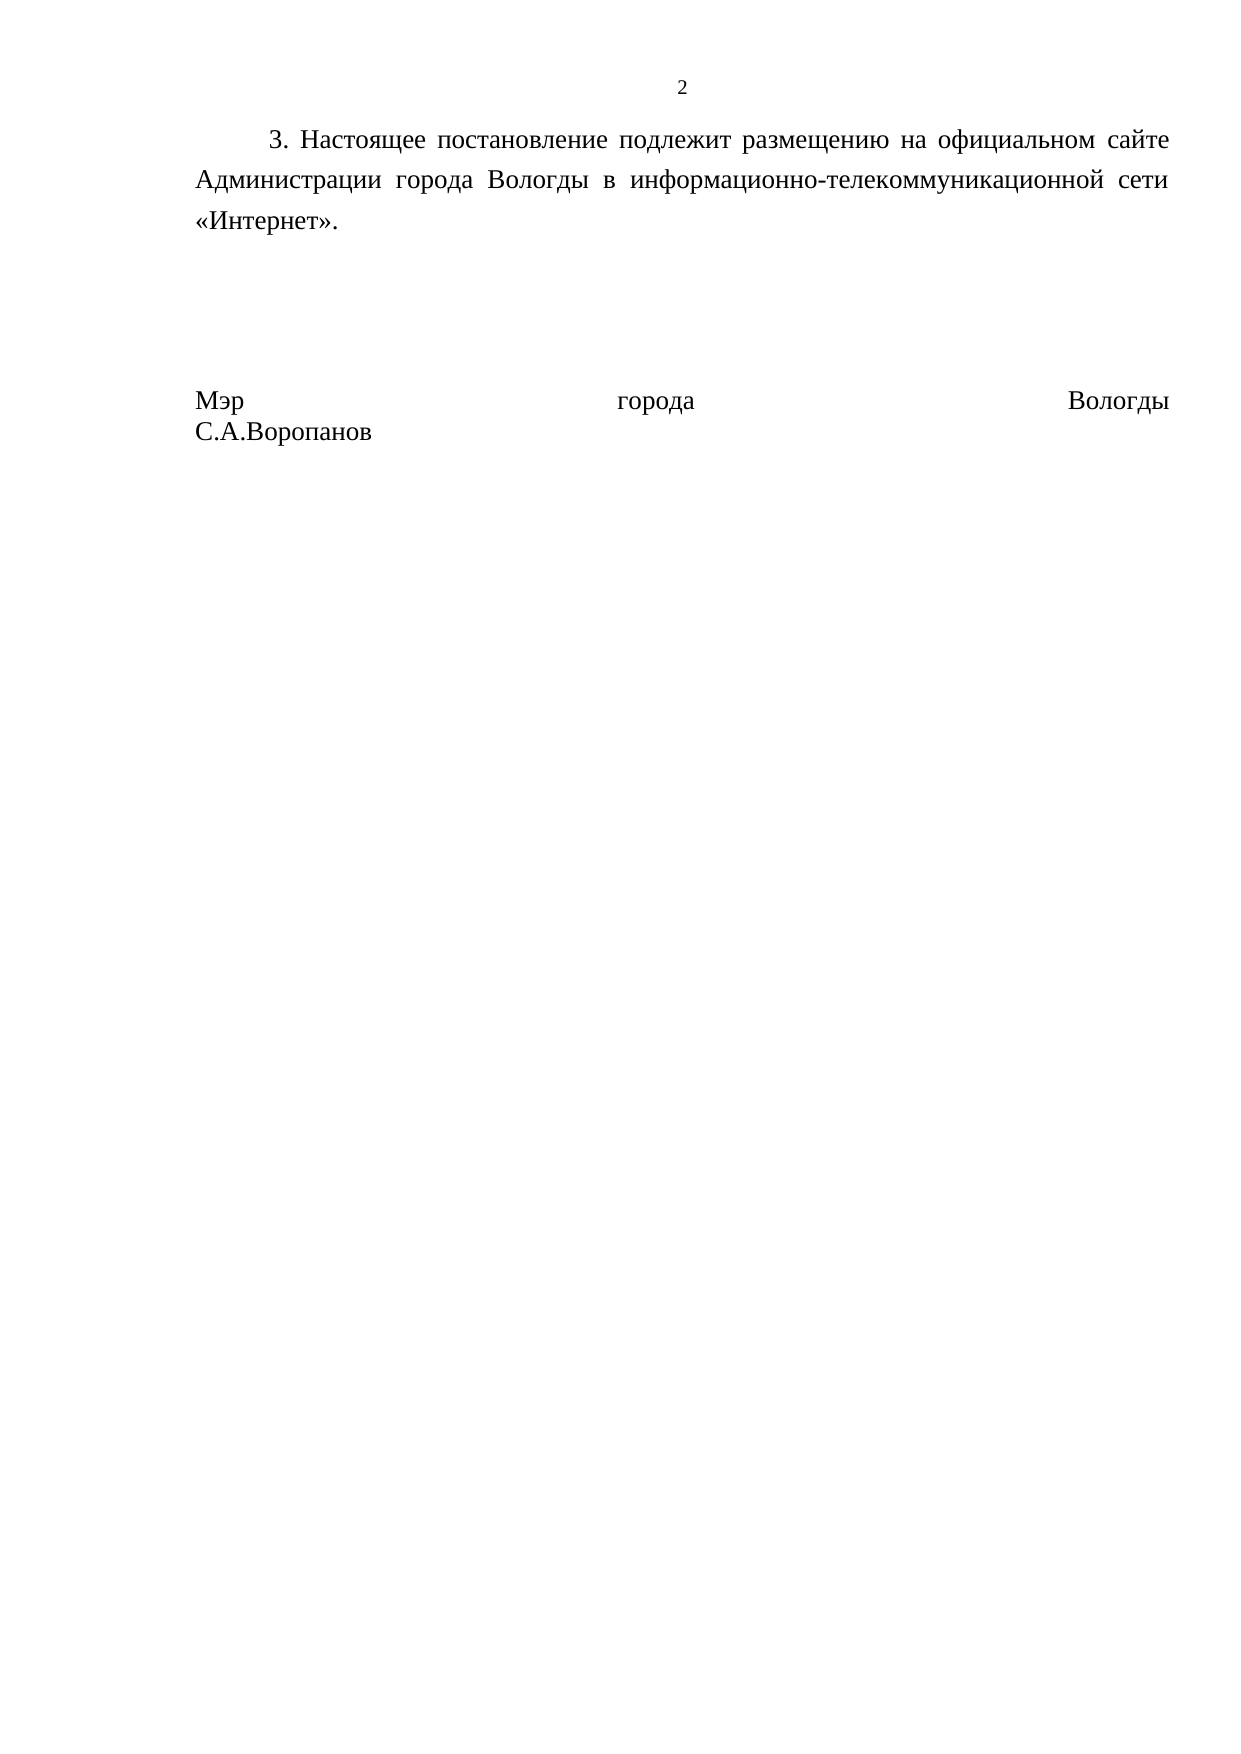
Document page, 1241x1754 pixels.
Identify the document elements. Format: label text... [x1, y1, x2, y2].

text 3. Настоящее постановление подлежит размещению на официальном сайте Администрации города Вологды в информационно-телекоммуникационной сети «Интернет». [195, 123, 1169, 235]
text Мэр города Вологды С.А.Воропанов [195, 384, 1169, 447]
